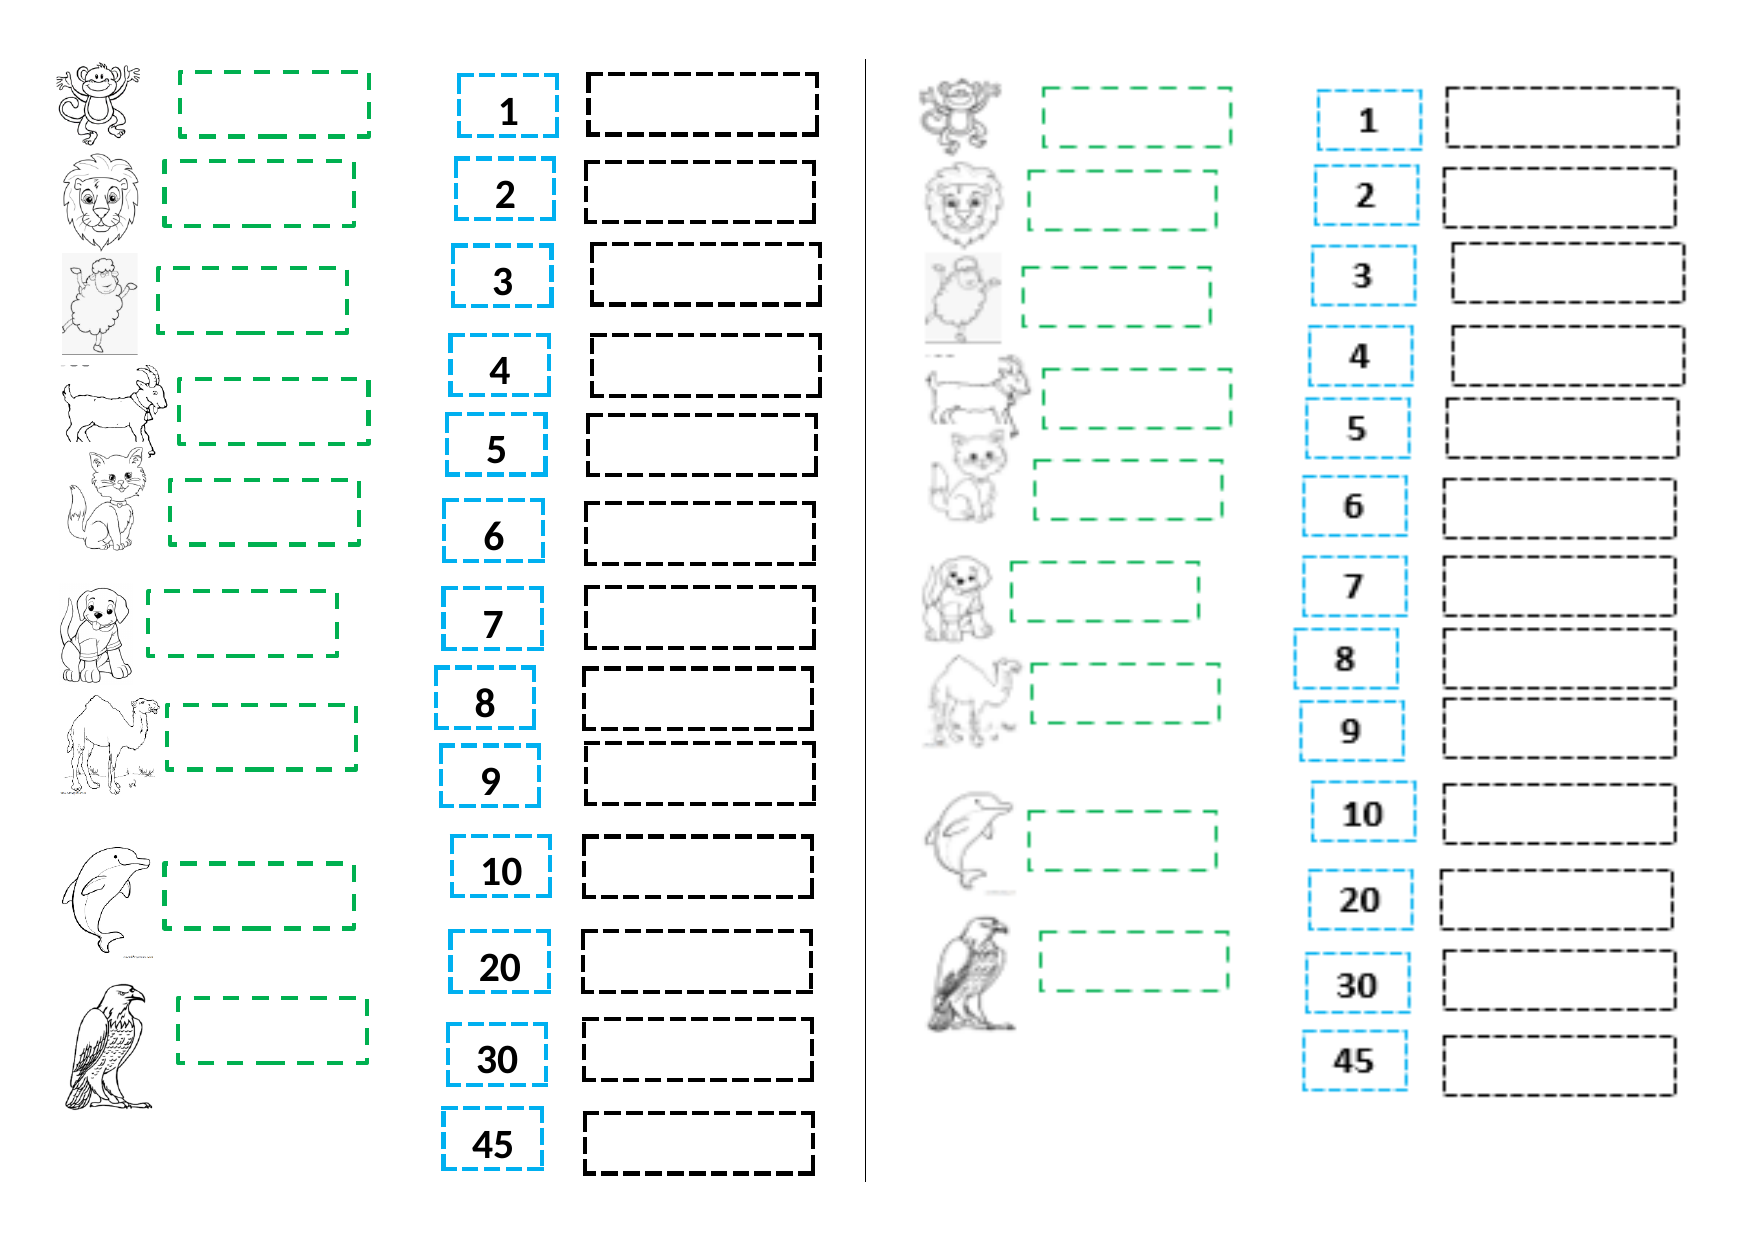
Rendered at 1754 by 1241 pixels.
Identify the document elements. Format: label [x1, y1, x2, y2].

picture [59, 583, 134, 685]
picture [59, 152, 144, 252]
picture [56, 59, 140, 147]
picture [59, 833, 154, 960]
picture [56, 365, 171, 552]
picture [62, 253, 138, 355]
picture [894, 59, 1704, 1119]
picture [59, 693, 168, 796]
picture [59, 981, 153, 1111]
